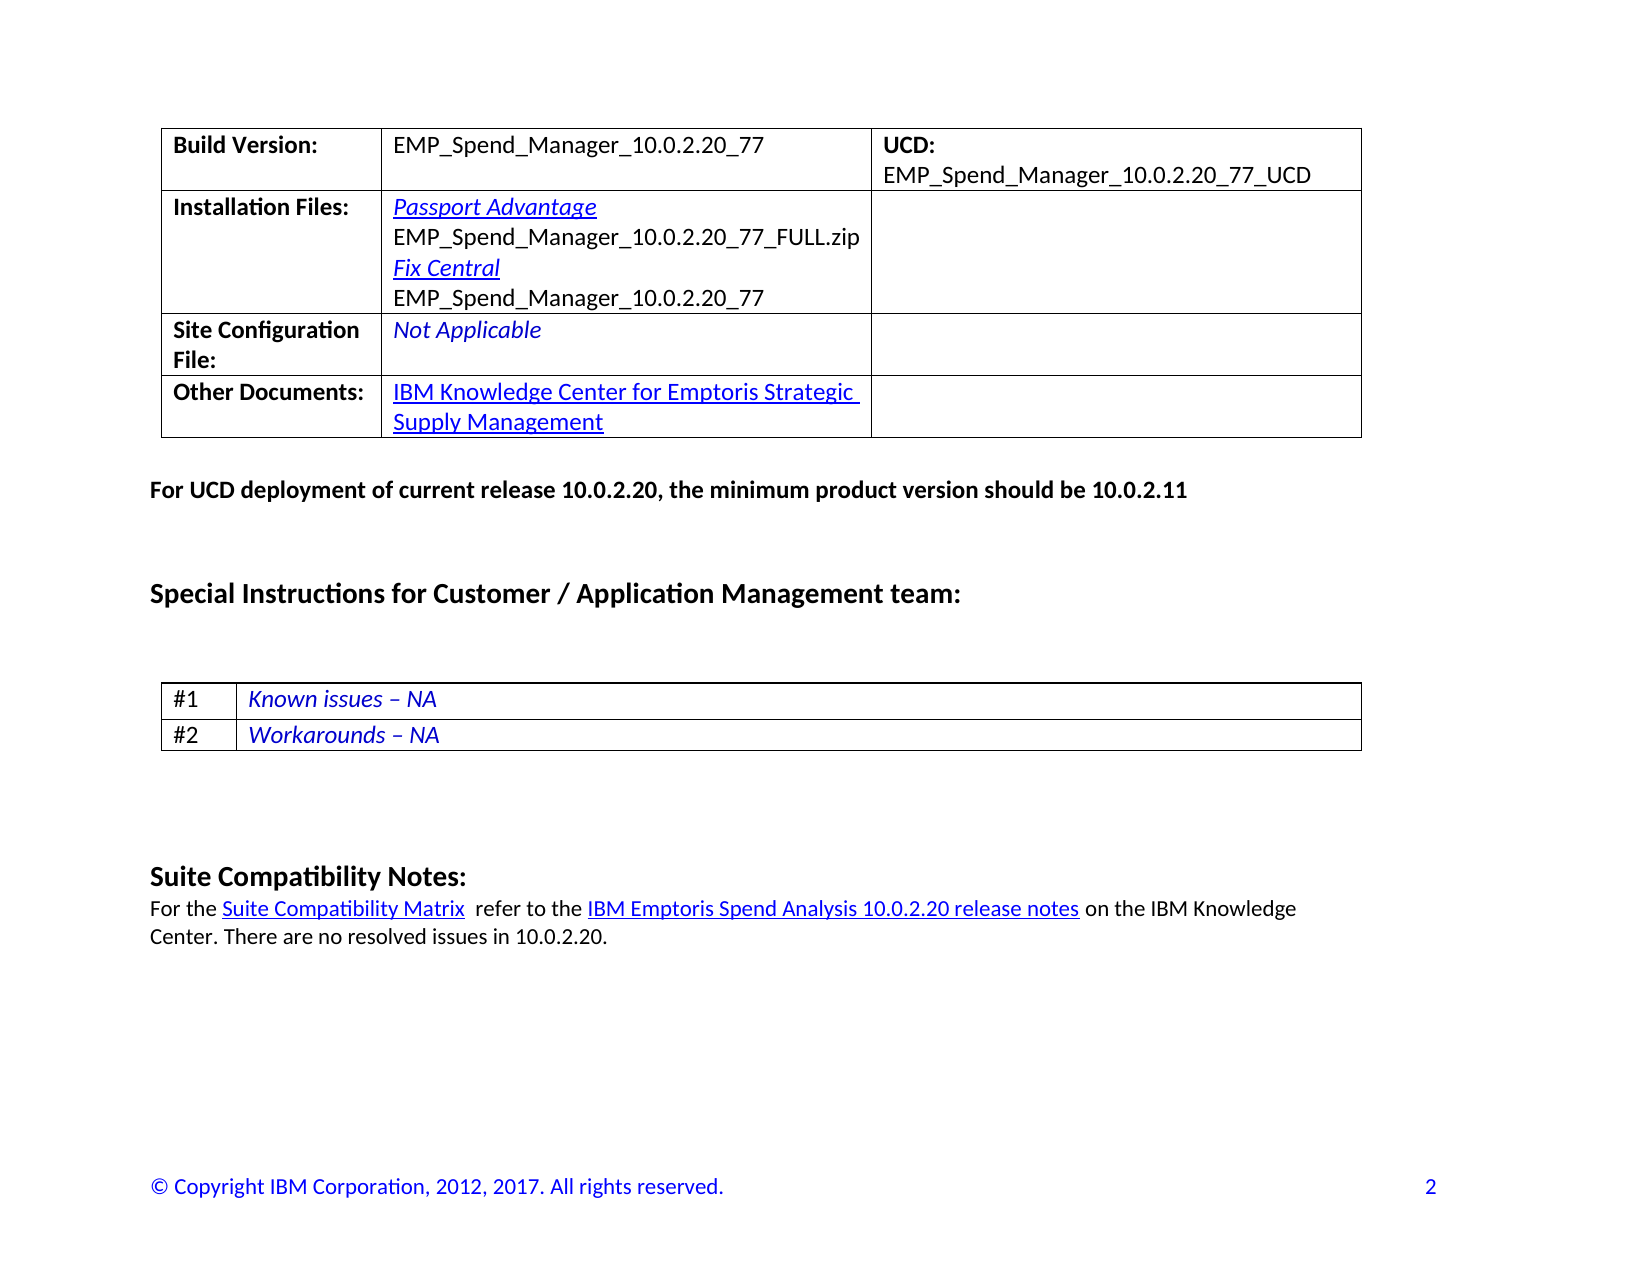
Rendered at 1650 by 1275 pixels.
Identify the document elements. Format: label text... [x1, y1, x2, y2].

table_cell IBM Knowledge Center for Emptoris Strategic Supply Management [382, 376, 871, 437]
table_cell Installation Files: [162, 191, 381, 313]
table_cell Other Documents: [162, 376, 381, 437]
table_header #1 [162, 684, 236, 719]
text For the Suite Compatibility Matrix refer to the I on the IBM Knowledge Center. There are no resolved issues in 10.0.2.20. [150, 894, 1335, 950]
table_cell Workarounds – NA [237, 720, 1361, 750]
table_cell Passport Advantage EMP_Spend_Manager_10.0.2.20_77_FULL.zip Fix Central EMP_Spend_Manager_10.0.2.20_77 [382, 191, 871, 313]
table_cell [872, 314, 1361, 375]
text Special Instructions for Customer / Application Management team: [150, 576, 1335, 611]
text For UCD deployment of current release 10.0.2.20, the minimum product version should be 10.0.2.11 [150, 474, 1335, 504]
table_header UCD: EMP_Spend_Manager_10.0.2.20_77_UCD [872, 129, 1361, 190]
table_cell [872, 376, 1361, 437]
table_header Known issues – NA [237, 684, 1361, 719]
table_cell Site Configuration File: [162, 314, 381, 375]
table_cell [872, 191, 1361, 313]
table_cell #2 [162, 720, 236, 750]
text Suite Compatibility Notes: [150, 858, 1335, 894]
table_header EMP_Spend_Manager_10.0.2.20_77 [382, 129, 871, 190]
table_header Build Version: [162, 129, 381, 190]
table_cell Not Applicable [382, 314, 871, 375]
